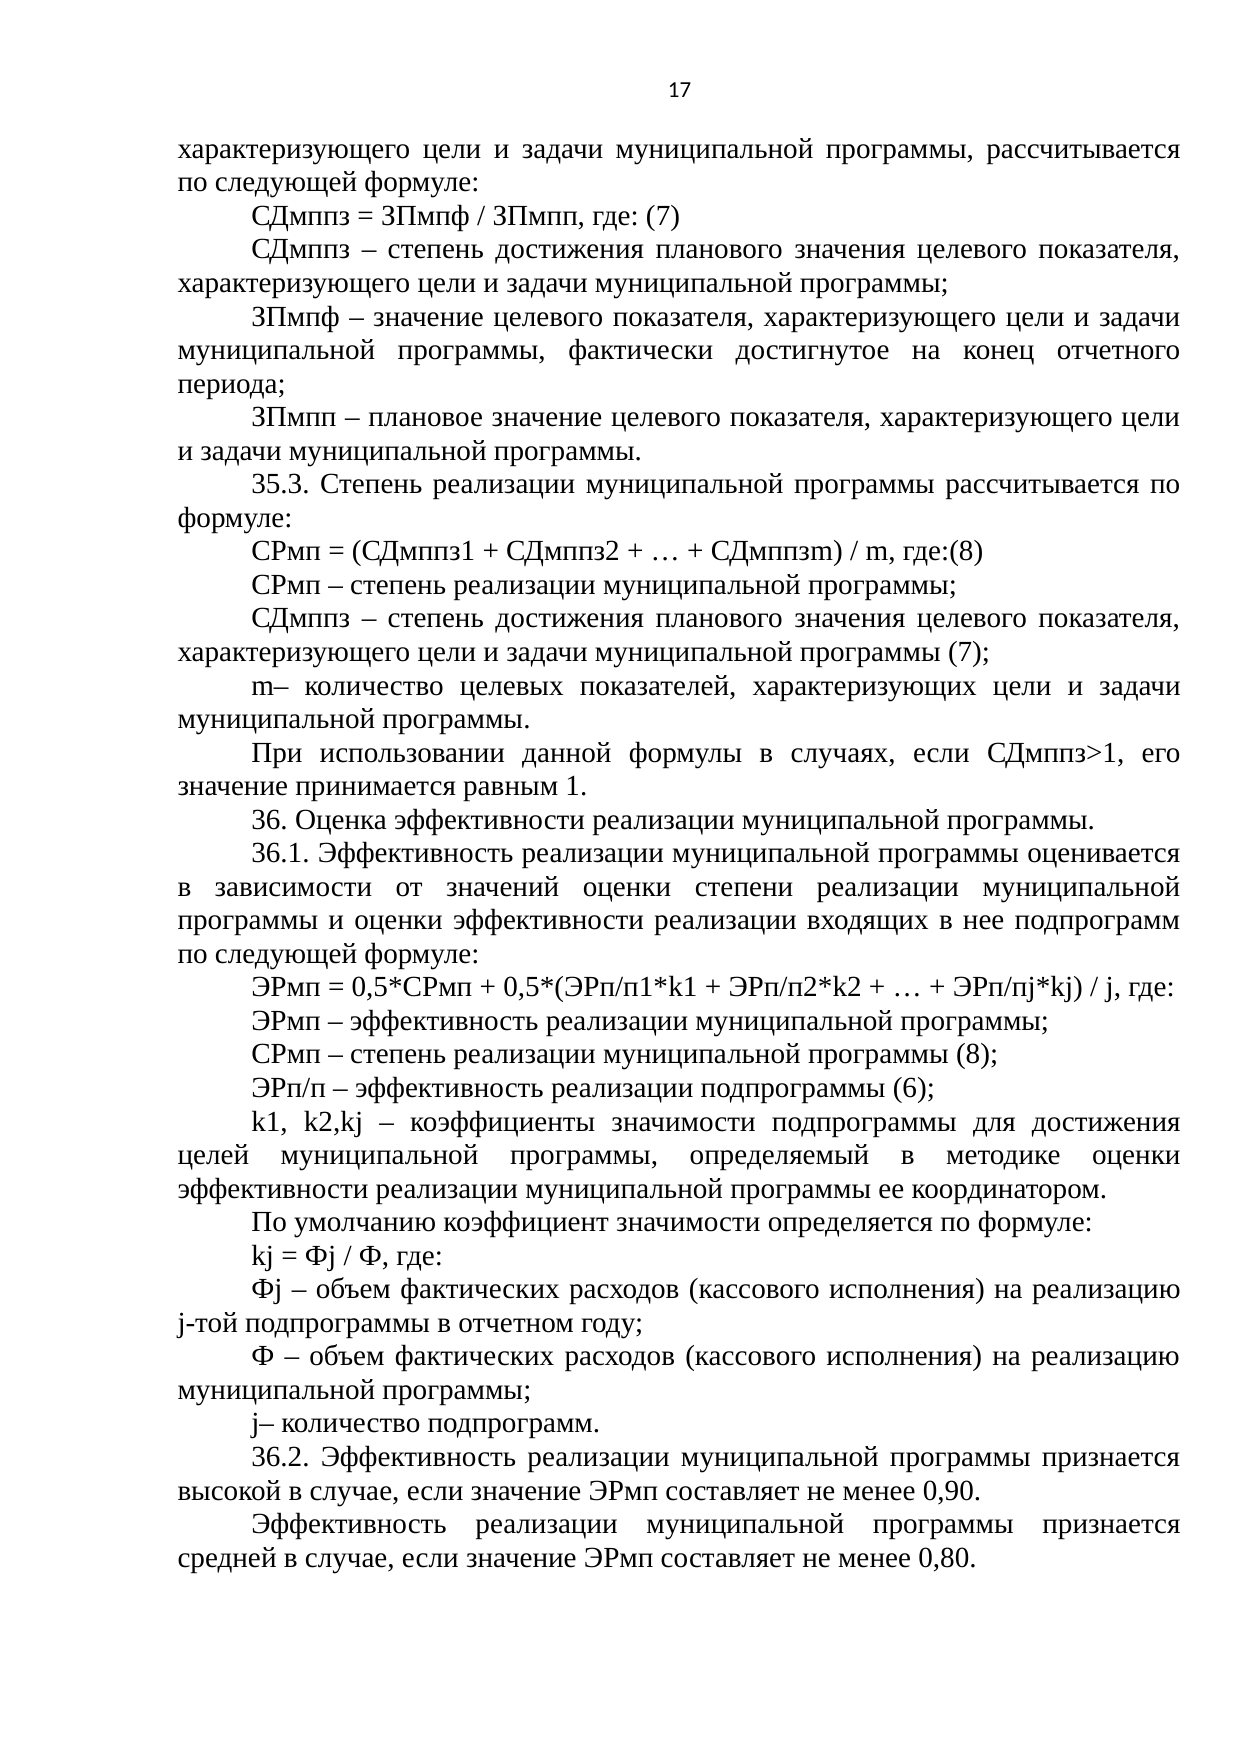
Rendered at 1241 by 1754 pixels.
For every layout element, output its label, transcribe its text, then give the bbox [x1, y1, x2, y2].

text Эффективность реализации муниципальной программы признается средней в случае, если значение ЭРмп составляет не менее 0,80. [177, 1506, 1181, 1573]
text m– количество целевых показателей, характеризующих цели и задачи муниципальной программы. [177, 668, 1181, 735]
text Ф – объем фактических расходов (кассового исполнения) на реализацию муниципальной программы; [177, 1338, 1181, 1406]
text СДмппз – степень достижения планового значения целевого показателя, характеризующего цели и задачи муниципальной программы (7); [177, 601, 1181, 668]
text 36.2. Эффективность реализации муниципальной программы признается высокой в случае, если значение ЭРмп составляет не менее 0,90. [177, 1439, 1181, 1506]
text Фj – объем фактических расходов (кассового исполнения) на реализацию j-той подпрограммы в отчетном году; [177, 1271, 1181, 1338]
text При использовании данной формулы в случаях, если СДмппз˃1, его значение принимается равным 1. [177, 735, 1181, 802]
text СРмп = (СДмппз1 + СДмппз2 + … + СДмппзm) / m, где:(8) [177, 533, 1181, 567]
text ЗПмпф – значение целевого показателя, характеризующего цели и задачи муниципальной программы, фактически достигнутое на конец отчетного периода; [177, 299, 1181, 399]
text 36.1. Эффективность реализации муниципальной программы оценивается в зависимости от значений оценки степени реализации муниципальной программы и оценки эффективности реализации входящих в нее подпрограмм по следующей формуле: [177, 835, 1181, 969]
text k1, k2,kj – коэффициенты значимости подпрограммы для достижения целей муниципальной программы, определяемый в методике оценки эффективности реализации муниципальной программы ее координатором. [177, 1104, 1181, 1204]
text kj = Фj / Ф, где: [177, 1238, 1181, 1271]
text По умолчанию коэффициент значимости определяется по формуле: [177, 1204, 1181, 1238]
text СРмп – степень реализации муниципальной программы (8); [177, 1037, 1181, 1070]
text СРмп – степень реализации муниципальной программы; [177, 567, 1181, 601]
text ЭРмп = 0,5*СРмп + 0,5*(ЭРп/п1*k1 + ЭРп/п2*k2 + … + ЭРп/пj*kj) / j, где: [177, 969, 1181, 1003]
text ЗПмпп – плановое значение целевого показателя, характеризующего цели и задачи муниципальной программы. [177, 399, 1181, 466]
text СДмппз = ЗПмпф / ЗПмпп, где: (7) [177, 198, 1181, 232]
text 35.3. Степень реализации муниципальной программы рассчитывается по формуле: [177, 466, 1181, 533]
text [177, 131, 1181, 198]
text j– количество подпрограмм. [177, 1406, 1181, 1439]
text ЭРмп – эффективность реализации муниципальной программы; [177, 1003, 1181, 1037]
text СДмппз – степень достижения планового значения целевого показателя, характеризующего цели и задачи муниципальной программы; [177, 232, 1181, 299]
text ЭРп/п – эффективность реализации подпрограммы (6); [177, 1070, 1181, 1104]
text 36. Оценка эффективности реализации муниципальной программы. [177, 802, 1181, 835]
